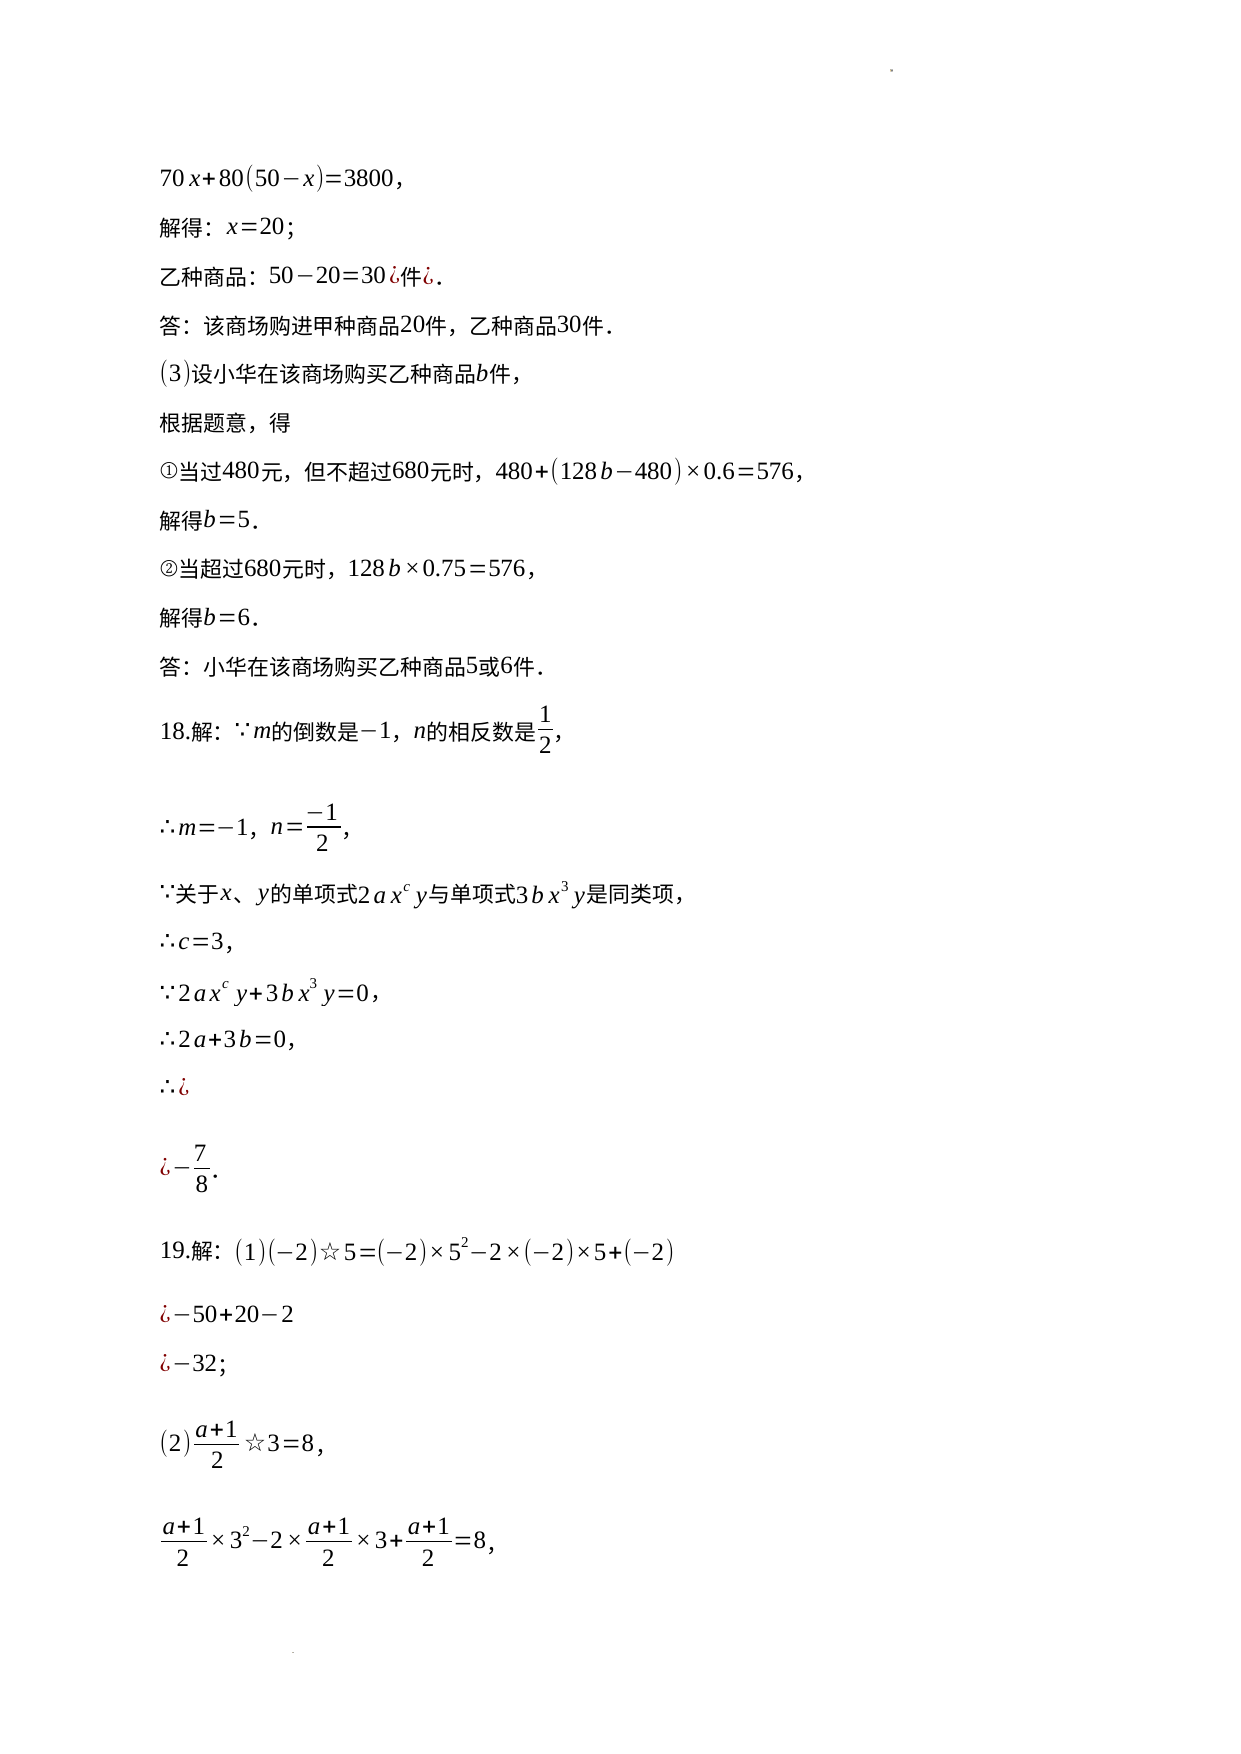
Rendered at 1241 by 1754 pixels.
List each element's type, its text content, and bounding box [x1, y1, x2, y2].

text 19.解： ； ， ， ， ， ， ； [159, 1217, 1081, 1575]
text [159, 162, 1081, 682]
text 18.解：的倒数是，的相反数是， ，， 关于、的单项式与单项式是同类项， ， ， ， ． [159, 698, 1081, 1202]
